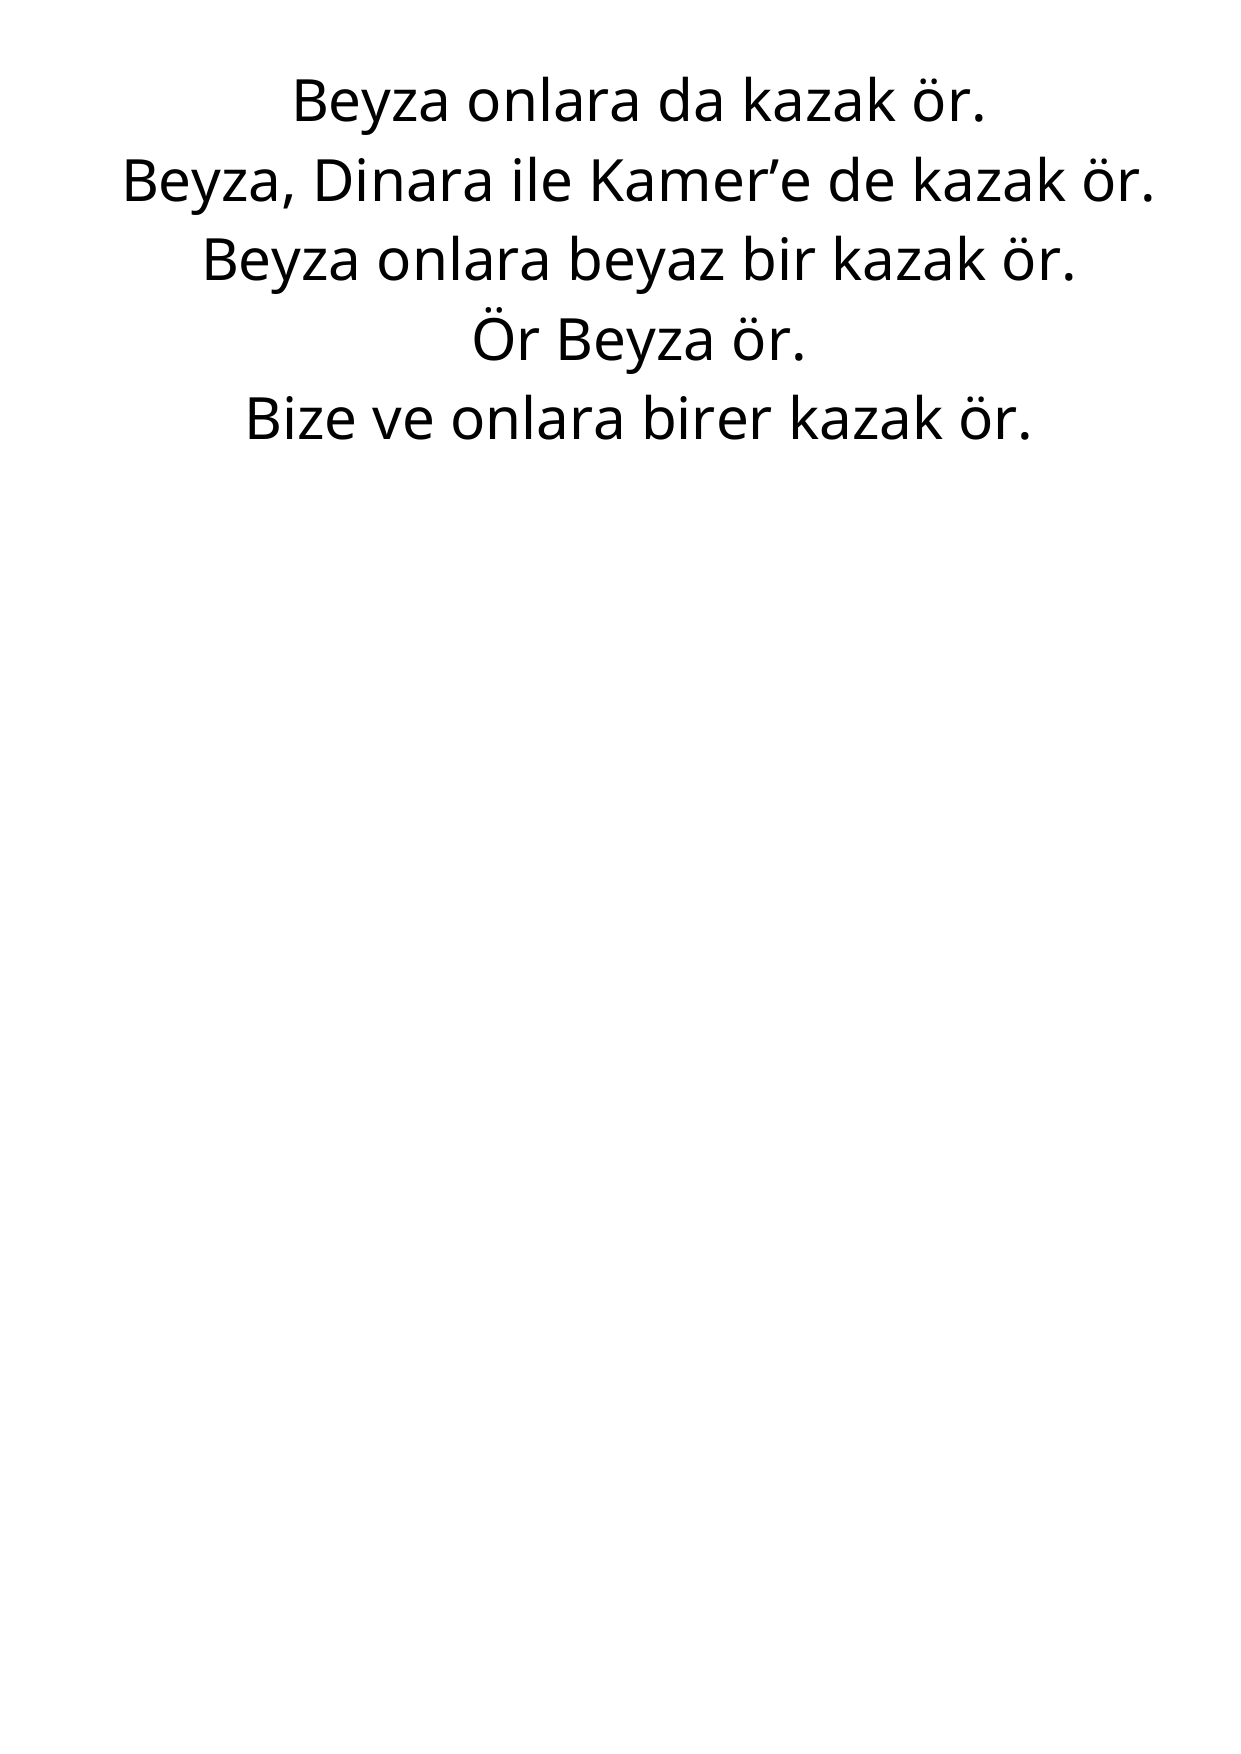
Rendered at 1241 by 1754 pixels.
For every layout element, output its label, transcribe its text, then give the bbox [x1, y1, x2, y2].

text Beyza onlara beyaz bir kazak ör. [97, 218, 1181, 297]
text Beyza onlara da kazak ör. [97, 59, 1181, 138]
text Ör Beyza ör. [97, 297, 1181, 377]
text Beyza, Dinara ile Kamer’e de kazak ör. [97, 138, 1181, 218]
text Bize ve onlara birer kazak ör. [97, 377, 1181, 456]
